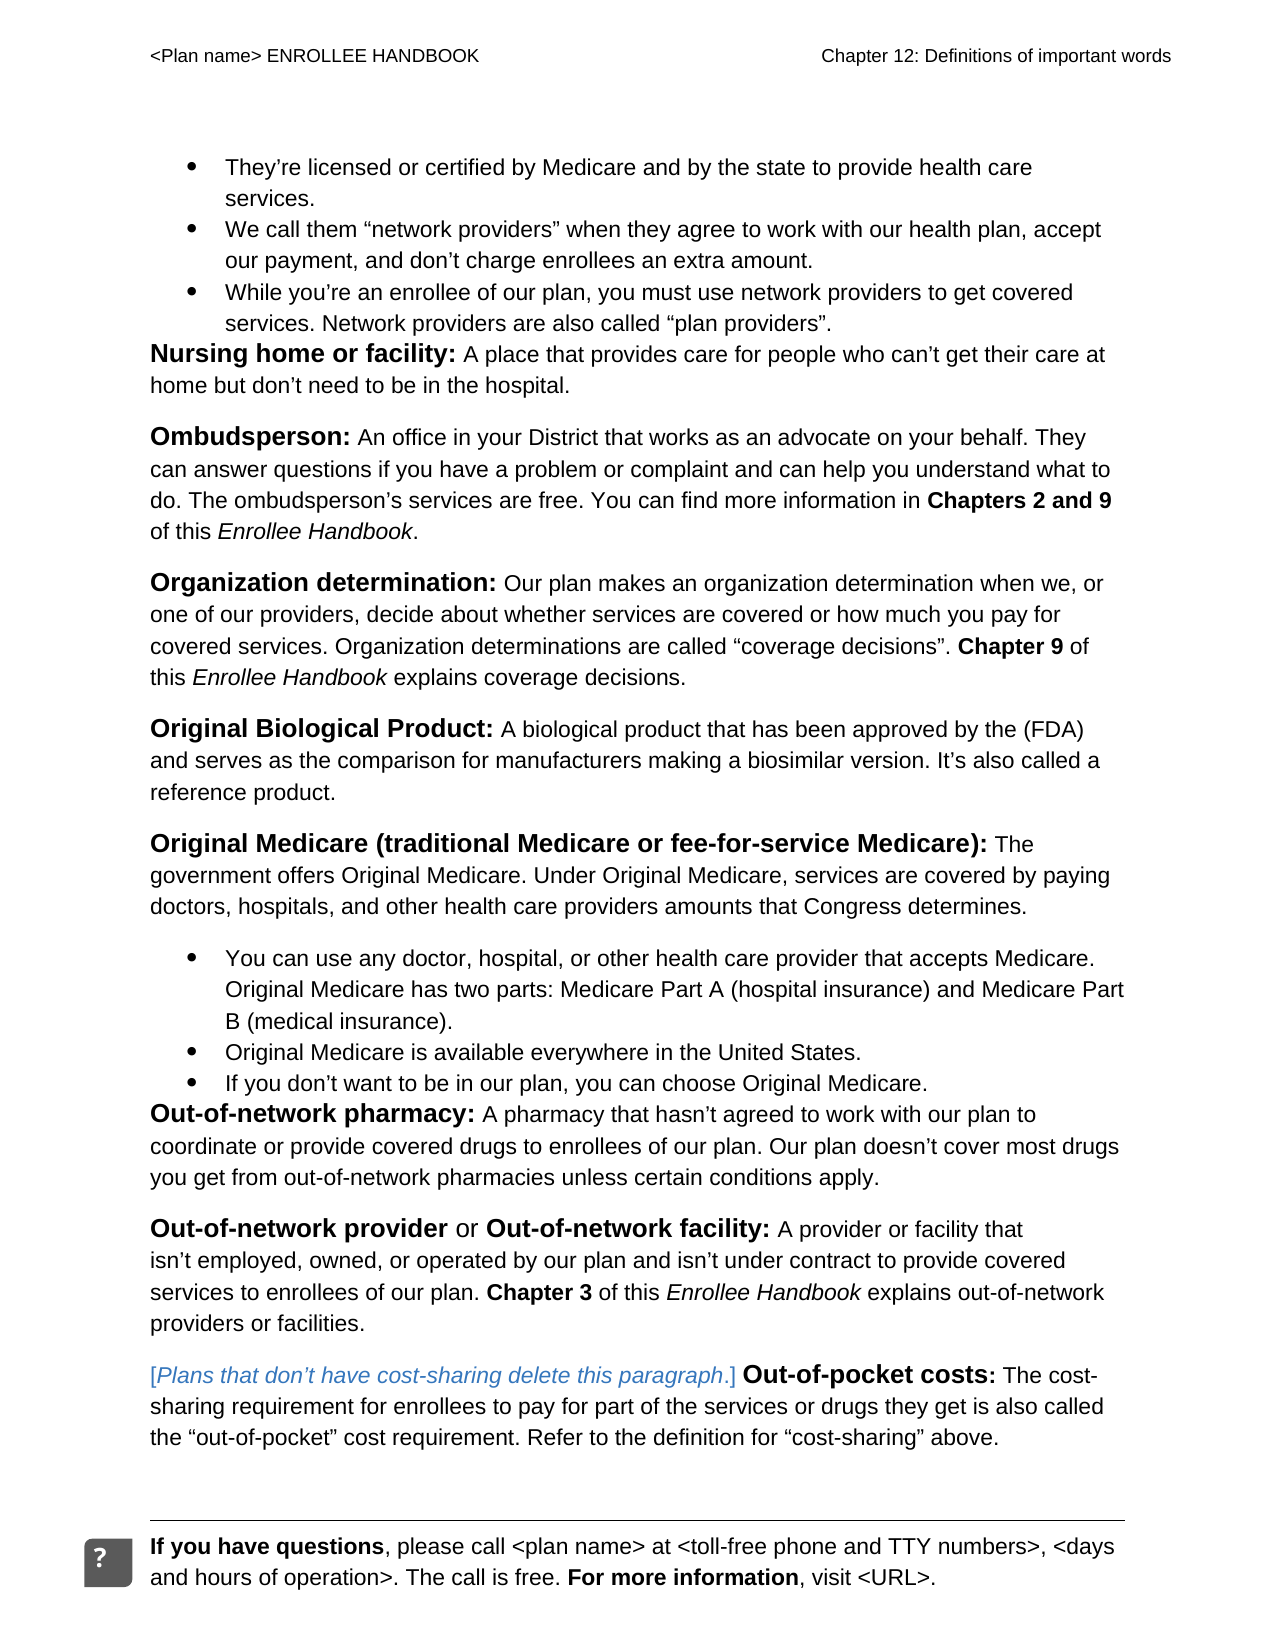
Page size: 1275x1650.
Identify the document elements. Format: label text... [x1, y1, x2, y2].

subtitle Out-of-network provider or Out-of-network facility: A provider or facility that isn’t employed, owned, or operated by our plan and isn’t under contract to provide covered services to enrollees of our plan. Chapter 3 of this Enrollee Handbook explains out-of-network providers or facilities. [150, 1212, 1125, 1337]
subtitle [Plans that don’t have cost-sharing delete this paragraph.] Out-of-pocket costs: The cost- sharing requirement for enrollees to pay for part of the services or drugs they get is also called the “out-of-pocket” cost requirement. Refer to the definition for “cost-sharing” above. [150, 1358, 1125, 1452]
text If you don’t want to be in our plan, you can choose Original Medicare. [187, 1067, 1125, 1098]
text They’re licensed or certified by Medicare and by the state to provide health care services. [187, 150, 1125, 212]
text You can use any doctor, hospital, or other health care provider that accepts Medicare. Original Medicare has two parts: Medicare Part A (hospital insurance) and Medicare Part B (medical insurance). [187, 942, 1125, 1035]
subtitle Out-of-network pharmacy: A pharmacy that hasn’t agreed to work with our plan to coordinate or provide covered drugs to enrollees of our plan. Our plan doesn’t cover most drugs you get from out-of-network pharmacies unless certain conditions apply. [150, 1098, 1125, 1192]
subtitle Ombudsperson: An office in your District that works as an advocate on your behalf. They can answer questions if you have a problem or complaint and can help you understand what to do. The ombudsperson’s services are free. You can find more information in Chapters 2 and 9 of this Enrollee Handbook. [150, 421, 1125, 546]
text Original Medicare is available everywhere in the United States. [187, 1035, 1125, 1067]
subtitle Original Medicare (traditional Medicare or fee-for-service Medicare): The government offers Original Medicare. Under Original Medicare, services are covered by paying doctors, hospitals, and other health care providers amounts that Congress determines. [150, 827, 1125, 921]
subtitle Nursing home or facility: A place that provides care for people who can’t get their care at home but don’t need to be in the hospital. [150, 337, 1125, 400]
text While you’re an enrollee of our plan, you must use network providers to get covered services. Network providers are also called “plan providers”. [187, 275, 1125, 337]
subtitle Organization determination: Our plan makes an organization determination when we, or one of our providers, decide about whether services are covered or how much you pay for covered services. Organization determinations are called “coverage decisions”. Chapter 9 of this Enrollee Handbook explains coverage decisions. [150, 567, 1125, 692]
text We call them “network providers” when they agree to work with our health plan, accept our payment, and don’t charge enrollees an extra amount. [187, 212, 1125, 275]
subtitle Original Biological Product: A biological product that has been approved by the (FDA) and serves as the comparison for manufacturers making a biosimilar version. It’s also called a reference product. [150, 712, 1125, 806]
